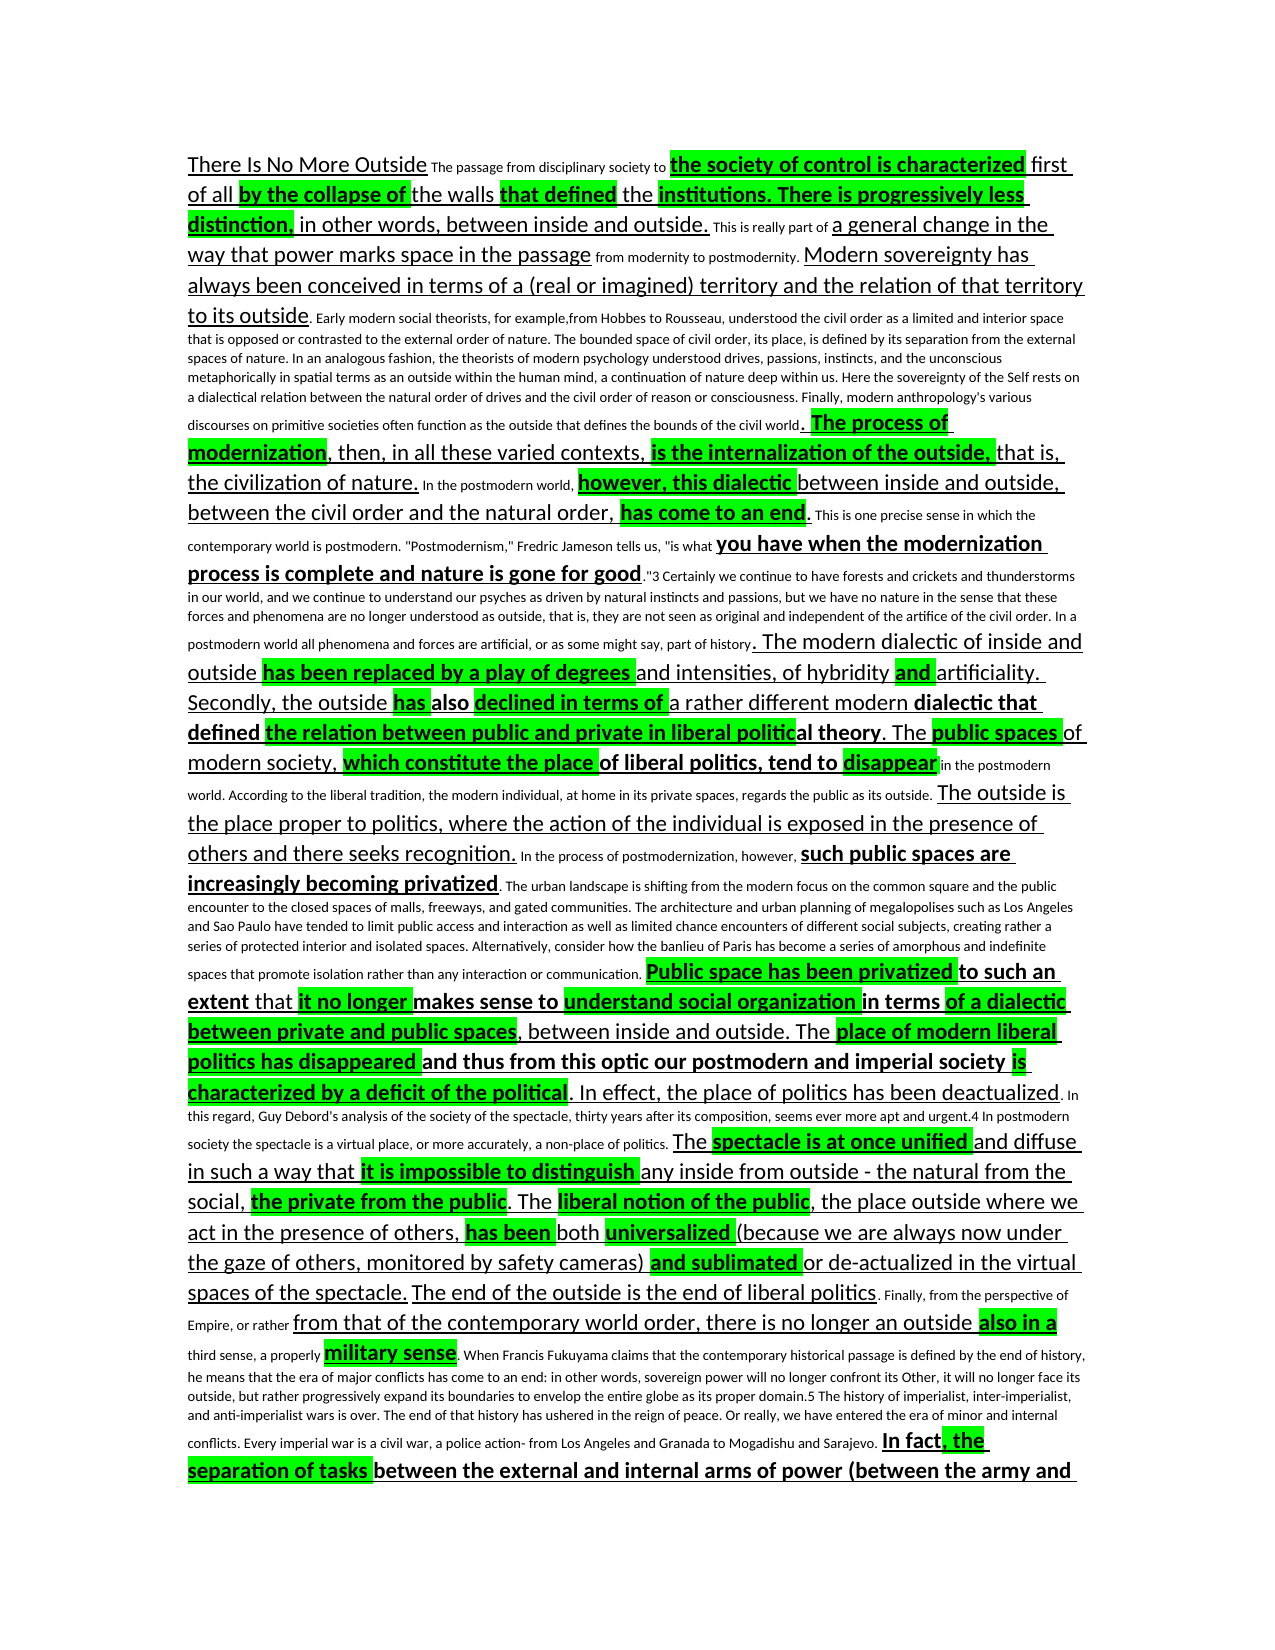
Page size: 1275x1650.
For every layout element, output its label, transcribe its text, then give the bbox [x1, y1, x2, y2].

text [187, 743, 1087, 1484]
